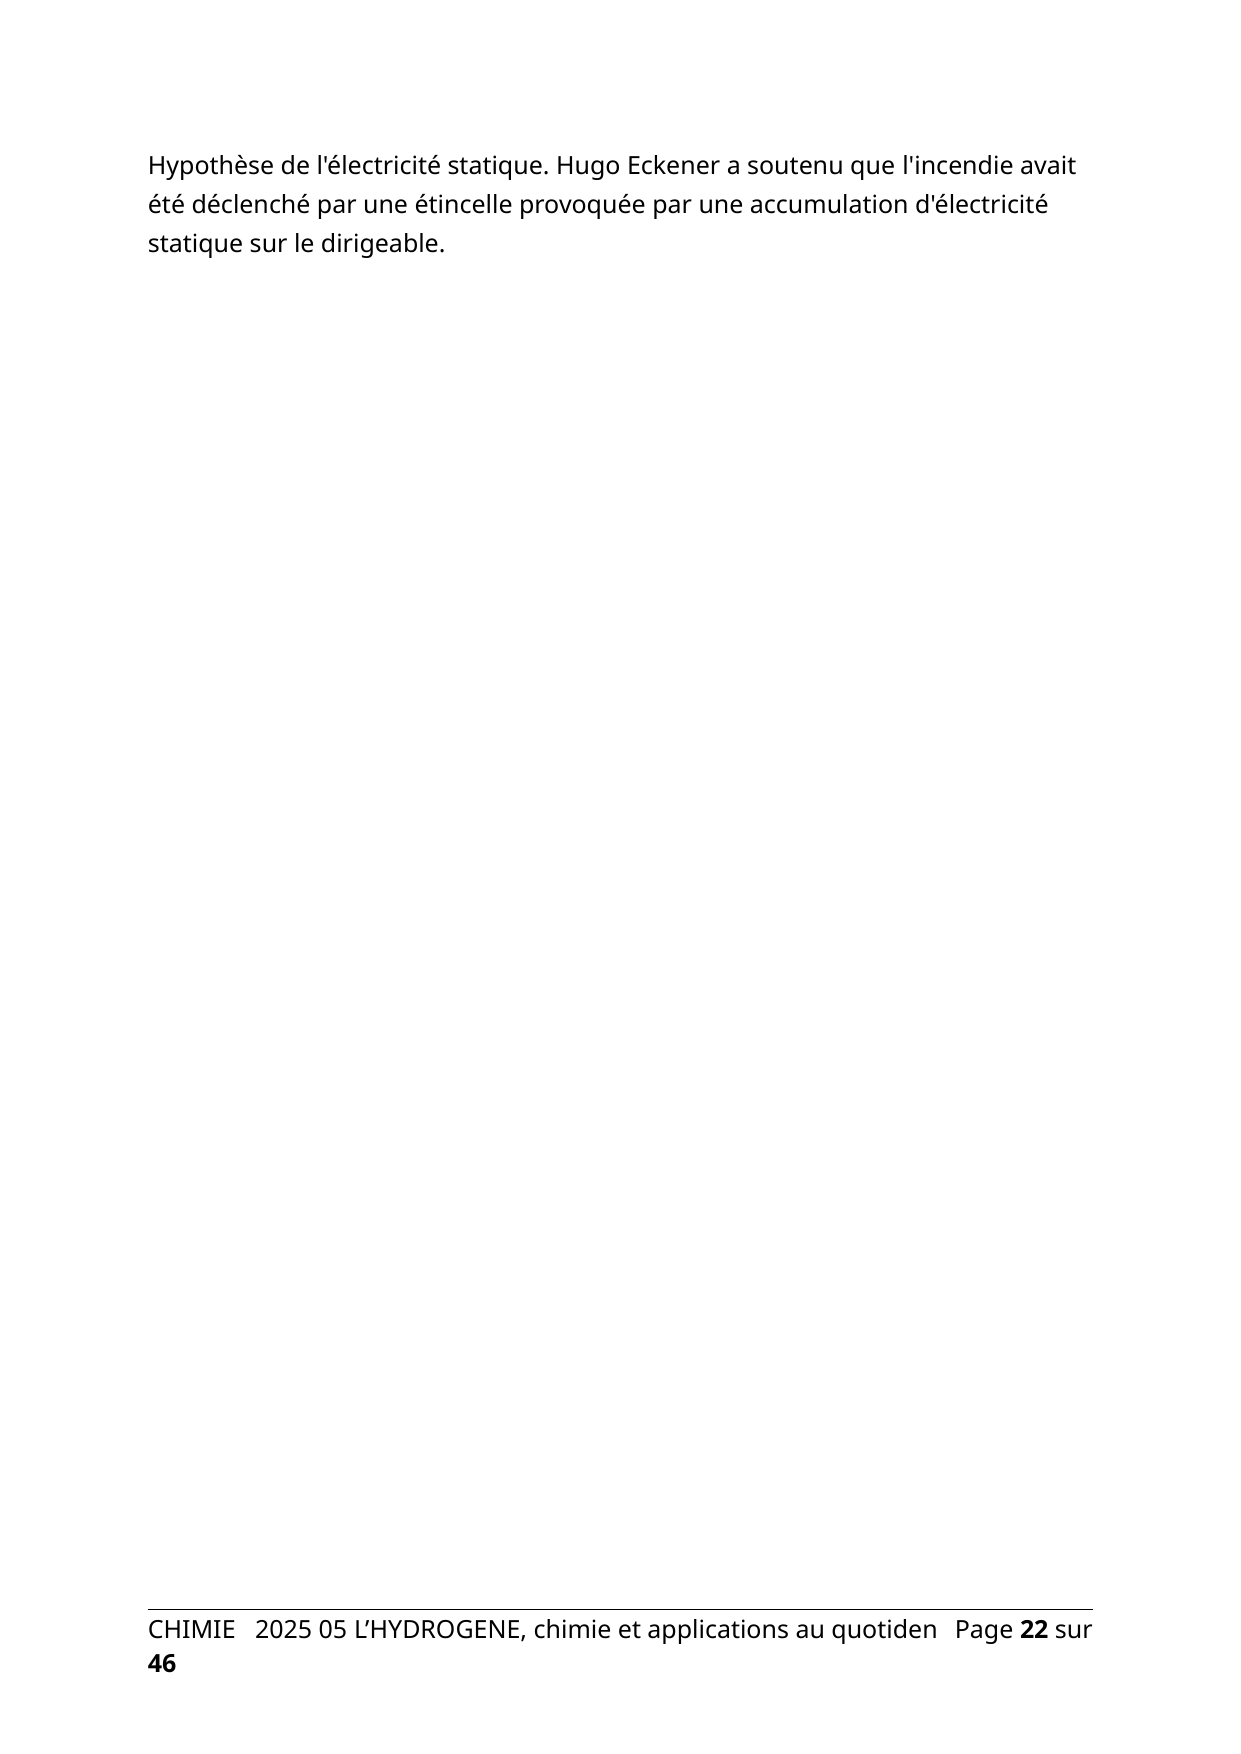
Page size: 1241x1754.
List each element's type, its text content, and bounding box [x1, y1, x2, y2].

text Hypothèse de l'électricité statique. Hugo Eckener a soutenu que l'incendie avait été déclenché par une étincelle provoquée par une accumulation d'électricité statique sur le dirigeable. [148, 148, 1093, 260]
